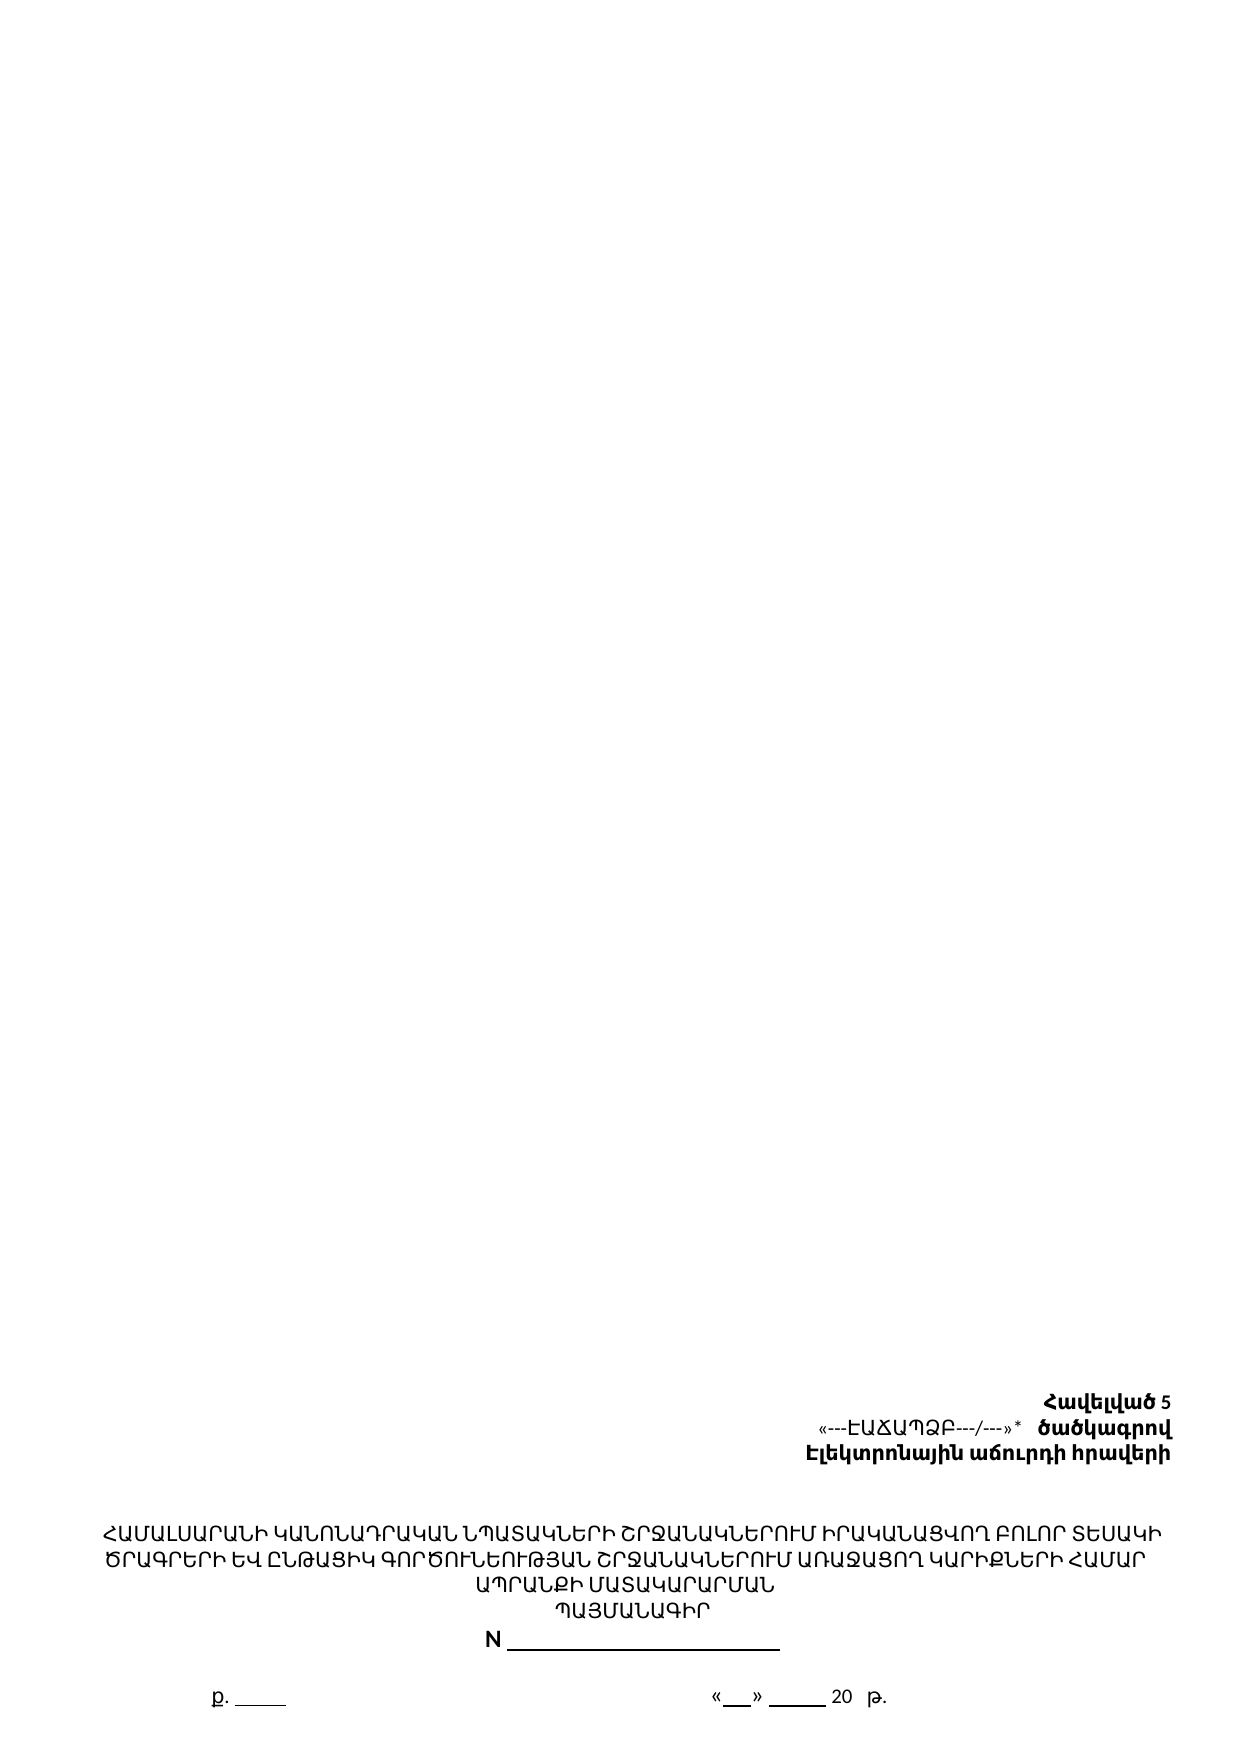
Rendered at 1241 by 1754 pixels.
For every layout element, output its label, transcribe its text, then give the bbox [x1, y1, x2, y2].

text Էլեկտրոնային աճուրդի հրավերի [94, 1440, 1171, 1466]
text ՀԱՄԱԼՍԱՐԱՆԻ ԿԱՆՈՆԱԴՐԱԿԱՆ ՆՊԱՏԱԿՆԵՐԻ ՇՐՋԱՆԱԿՆԵՐՈՒՄ ԻՐԱԿԱՆԱՑՎՈՂ ԲՈԼՈՐ ՏԵՍԱԿԻ ԾՐԱԳՐԵՐԻ ԵՎ ԸՆԹԱՑԻԿ ԳՈՐԾՈՒՆԵՈՒԹՅԱՆ ՇՐՋԱՆԱԿՆԵՐՈՒՄ ԱՌԱՋԱՑՈՂ ԿԱՐԻՔՆԵՐԻ ՀԱՄԱՐ ԱՊՐԱՆՔԻ ՄԱՏԱԿԱՐԱՐՄԱՆ [79, 1522, 1171, 1598]
text Հավելված 5 [94, 1389, 1171, 1415]
text ՊԱՅՄԱՆԱԳԻՐ [79, 1598, 1171, 1623]
text ք. « » 20 թ. [94, 1679, 1171, 1710]
text N [79, 1623, 1171, 1654]
text «---ԷԱՃԱՊՁԲ---/---»* ծածկագրով [94, 1415, 1171, 1440]
